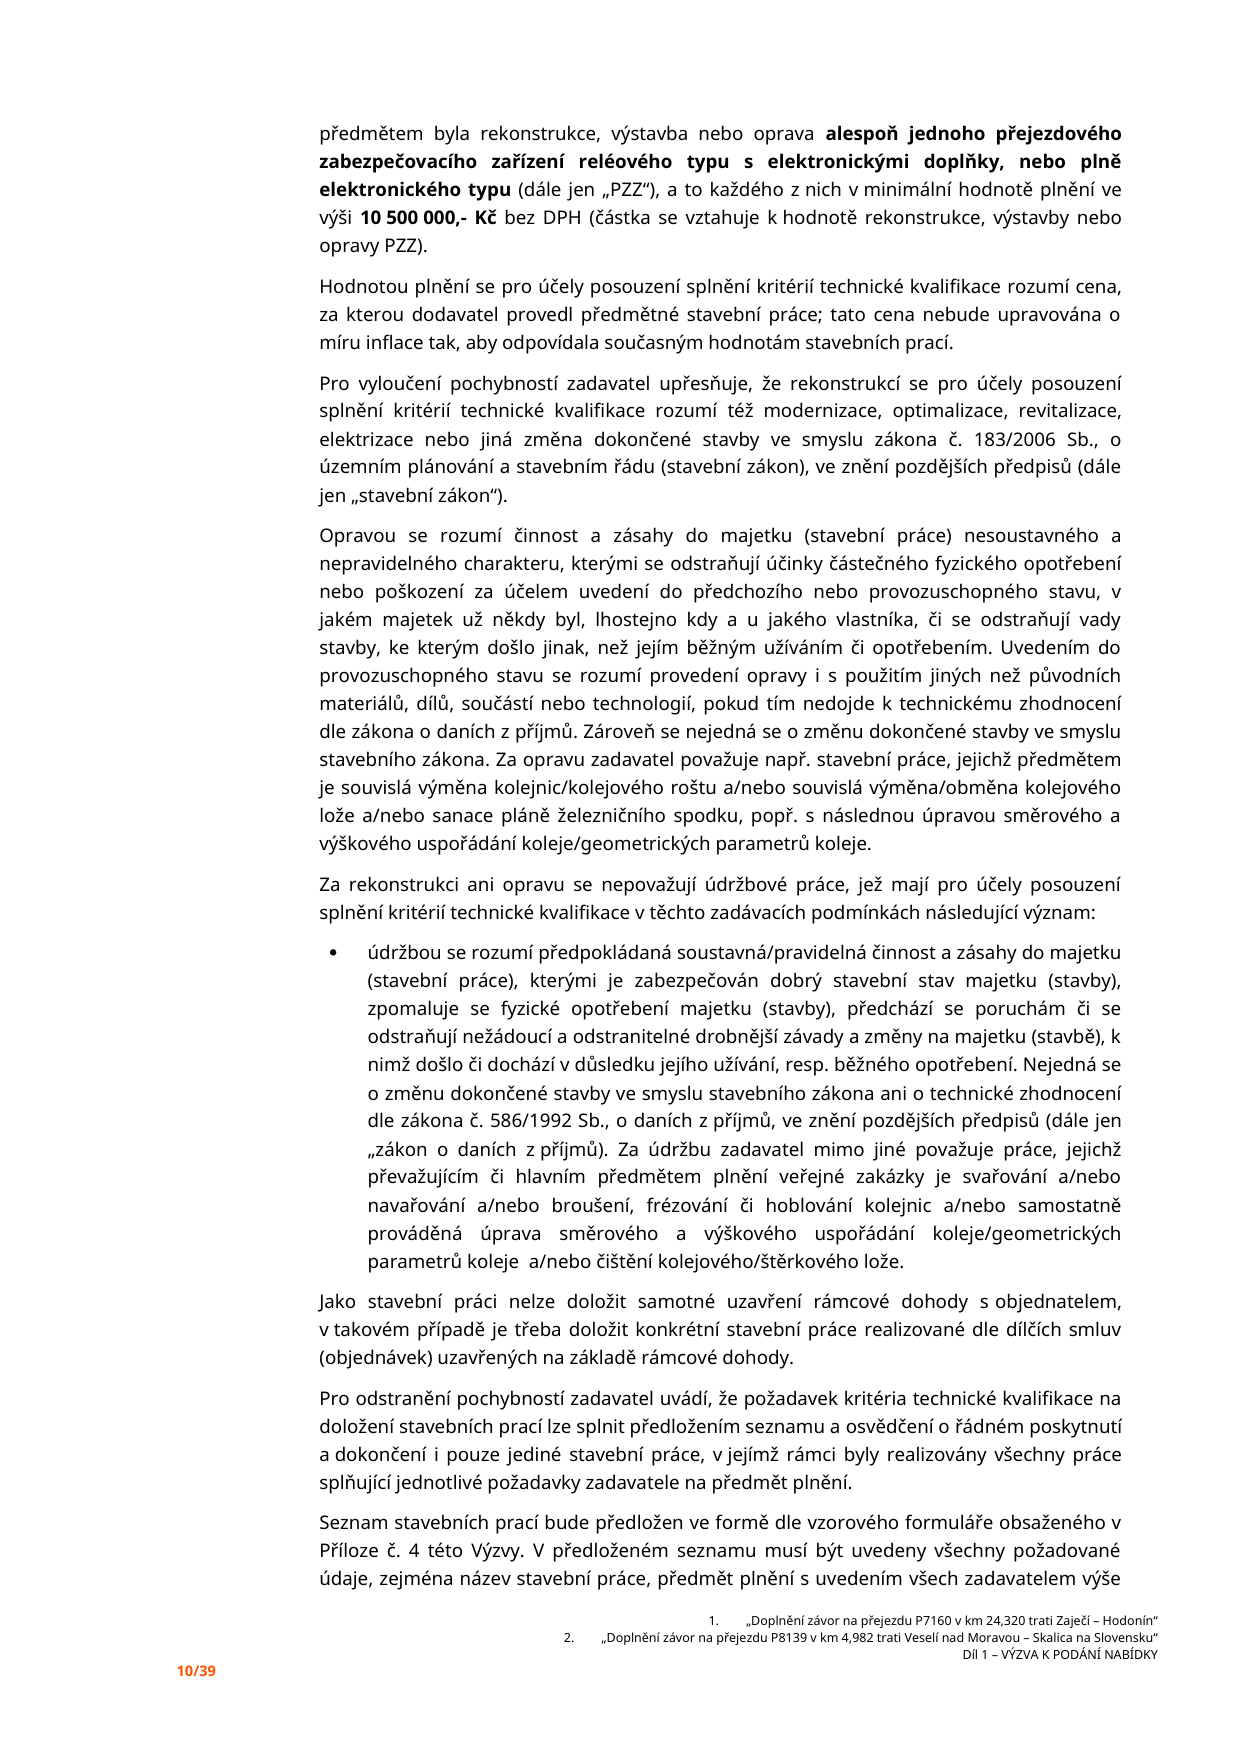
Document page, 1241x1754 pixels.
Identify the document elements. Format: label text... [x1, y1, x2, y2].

text Pro vyloučení pochybností zadavatel upřesňuje, že rekonstrukcí se pro účely posouzení splnění kritérií technické kvalifikace rozumí též modernizace, optimalizace, revitalizace, elektrizace nebo jiná změna dokončené stavby ve smyslu zákona č. 183/2006 Sb., o územním plánování a stavebním řádu (stavební zákon), ve znění pozdějších předpisů (dále jen „stavební zákon“). [319, 370, 1122, 507]
text Za rekonstrukci ani opravu se nepovažují údržbové práce, jež mají pro účely posouzení splnění kritérií technické kvalifikace v těchto zadávacích podmínkách následující význam: [319, 871, 1122, 925]
text Jako stavební práci nelze doložit samotné uzavření rámcové dohody s objednatelem, v takovém případě je třeba doložit konkrétní stavební práce realizované dle dílčích smluv (objednávek) uzavřených na základě rámcové dohody. [319, 1288, 1122, 1370]
list údržbou se rozumí předpokládaná soustavná/pravidelná činnost a zásahy do majetku (stavební práce), kterými je zabezpečován dobrý stavební stav majetku (stavby), zpomaluje se fyzické opotřebení majetku (stavby), předchází se poruchám či se odstraňují nežádoucí a odstranitelné drobnější závady a změny na majetku (stavbě), k nimž došlo či dochází v důsledku jejího užívání, resp. běžného opotřebení. Nejedná se o změnu dokončené stavby ve smyslu stavebního zákona ani o technické zhodnocení dle zákona č. 586/1992 Sb., o daních z příjmů, ve znění pozdějších předpisů (dále jen „zákon o daních z příjmů). Za údržbu zadavatel mimo jiné považuje práce, jejichž převažujícím či hlavním předmětem plnění veřejné zakázky je svařování a/nebo navařování a/nebo broušení, frézování či hoblování kolejnic a/nebo samostatně prováděná úprava směrového a výškového uspořádání koleje/geometrických parametrů koleje a/nebo čištění kolejového/štěrkového lože. [330, 940, 1122, 1273]
text Pro odstranění pochybností zadavatel uvádí, že požadavek kritéria technické kvalifikace na doložení stavebních prací lze splnit předložením seznamu a osvědčení o řádném poskytnutí a dokončení i pouze jediné stavební práce, v jejímž rámci byly realizovány všechny práce splňující jednotlivé požadavky zadavatele na předmět plnění. [319, 1385, 1122, 1494]
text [319, 121, 1122, 258]
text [319, 1509, 1122, 1591]
text Hodnotou plnění se pro účely posouzení splnění kritérií technické kvalifikace rozumí cena, za kterou dodavatel provedl předmětné stavební práce; tato cena nebude upravována o míru inflace tak, aby odpovídala současným hodnotám stavebních prací. [319, 273, 1122, 355]
text Opravou se rozumí činnost a zásahy do majetku (stavební práce) nesoustavného a nepravidelného charakteru, kterými se odstraňují účinky částečného fyzického opotřebení nebo poškození za účelem uvedení do předchozího nebo provozuschopného stavu, v jakém majetek už někdy byl, lhostejno kdy a u jakého vlastníka, či se odstraňují vady stavby, ke kterým došlo jinak, než jejím běžným užíváním či opotřebením. Uvedením do provozuschopného stavu se rozumí provedení opravy i s použitím jiných než původních materiálů, dílů, součástí nebo technologií, pokud tím nedojde k technickému zhodnocení dle zákona o daních z příjmů. Zároveň se nejedná se o změnu dokončené stavby ve smyslu stavebního zákona. Za opravu zadavatel považuje např. stavební práce, jejichž předmětem je souvislá výměna kolejnic/kolejového roštu a/nebo souvislá výměna/obměna kolejového lože a/nebo sanace pláně železničního spodku, popř. s následnou úpravou směrového a výškového uspořádání koleje/geometrických parametrů koleje. [319, 522, 1122, 856]
